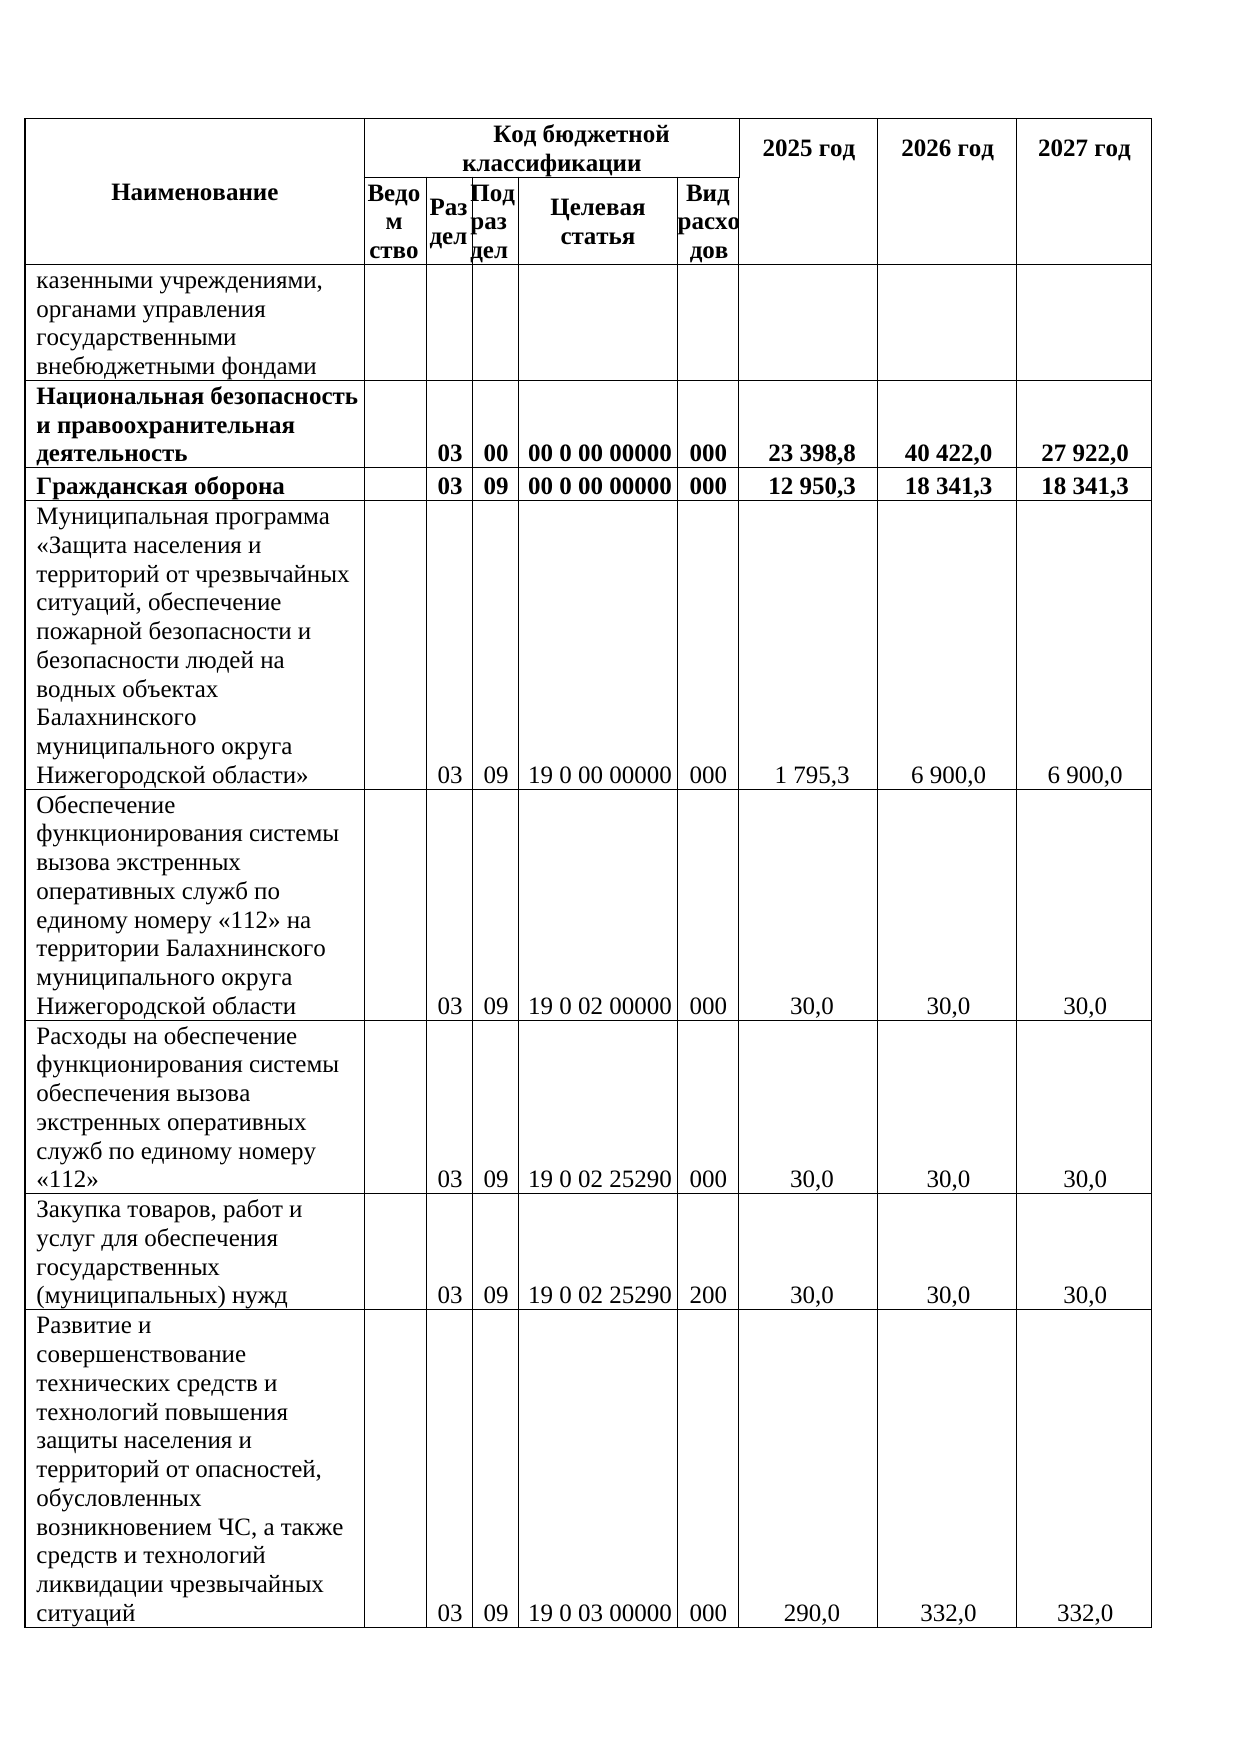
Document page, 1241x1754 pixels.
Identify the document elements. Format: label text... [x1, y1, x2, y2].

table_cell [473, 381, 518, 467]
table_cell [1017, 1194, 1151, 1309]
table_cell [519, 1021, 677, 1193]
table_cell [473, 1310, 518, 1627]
table_header 2027 год [1017, 119, 1151, 177]
table_cell Целевая статья [519, 178, 677, 264]
table_cell Вид расходов [678, 178, 738, 264]
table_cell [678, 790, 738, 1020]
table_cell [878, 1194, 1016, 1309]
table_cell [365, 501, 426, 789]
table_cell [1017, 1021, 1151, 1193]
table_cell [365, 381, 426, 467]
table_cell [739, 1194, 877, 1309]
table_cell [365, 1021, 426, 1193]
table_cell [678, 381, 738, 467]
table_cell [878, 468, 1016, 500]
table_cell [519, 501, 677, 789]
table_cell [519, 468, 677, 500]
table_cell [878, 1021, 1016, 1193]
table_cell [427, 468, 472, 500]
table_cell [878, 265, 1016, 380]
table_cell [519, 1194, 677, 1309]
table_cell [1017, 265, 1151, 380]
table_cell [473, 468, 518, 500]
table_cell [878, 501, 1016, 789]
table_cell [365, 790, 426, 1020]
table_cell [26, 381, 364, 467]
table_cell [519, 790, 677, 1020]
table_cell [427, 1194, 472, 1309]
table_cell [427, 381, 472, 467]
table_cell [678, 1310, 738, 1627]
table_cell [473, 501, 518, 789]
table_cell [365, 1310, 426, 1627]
table_cell [1017, 177, 1151, 264]
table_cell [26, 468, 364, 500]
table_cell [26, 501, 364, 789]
table_header Наименование [26, 119, 364, 264]
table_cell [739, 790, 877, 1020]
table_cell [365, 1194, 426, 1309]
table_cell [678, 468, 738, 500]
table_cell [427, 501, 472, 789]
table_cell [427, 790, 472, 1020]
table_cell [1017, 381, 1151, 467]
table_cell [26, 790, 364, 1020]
table_cell [878, 177, 1016, 264]
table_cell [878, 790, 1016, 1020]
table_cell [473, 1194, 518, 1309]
table_header 2025 год [740, 119, 877, 177]
table_header 2026 год [878, 119, 1016, 177]
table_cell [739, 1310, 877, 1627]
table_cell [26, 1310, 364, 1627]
table_header Код бюджетной классификации [365, 119, 739, 177]
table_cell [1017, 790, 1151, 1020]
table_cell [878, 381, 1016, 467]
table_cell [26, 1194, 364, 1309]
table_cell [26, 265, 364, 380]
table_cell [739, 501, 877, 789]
table_cell Раз дел [427, 178, 472, 264]
table_cell [739, 177, 877, 264]
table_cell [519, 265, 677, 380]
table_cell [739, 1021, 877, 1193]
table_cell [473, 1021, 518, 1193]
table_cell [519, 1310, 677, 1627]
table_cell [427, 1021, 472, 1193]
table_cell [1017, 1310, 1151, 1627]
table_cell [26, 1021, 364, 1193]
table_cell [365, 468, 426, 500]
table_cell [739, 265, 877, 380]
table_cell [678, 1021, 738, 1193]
table_cell Под раз дел [473, 178, 518, 264]
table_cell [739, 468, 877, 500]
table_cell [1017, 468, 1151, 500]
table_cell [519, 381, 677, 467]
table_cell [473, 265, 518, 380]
table_cell Ведом ство [365, 178, 426, 264]
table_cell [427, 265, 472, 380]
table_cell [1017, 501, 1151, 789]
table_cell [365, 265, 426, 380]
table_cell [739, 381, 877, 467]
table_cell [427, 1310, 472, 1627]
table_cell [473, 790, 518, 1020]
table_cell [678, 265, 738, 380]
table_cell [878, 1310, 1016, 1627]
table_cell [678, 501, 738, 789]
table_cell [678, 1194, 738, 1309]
